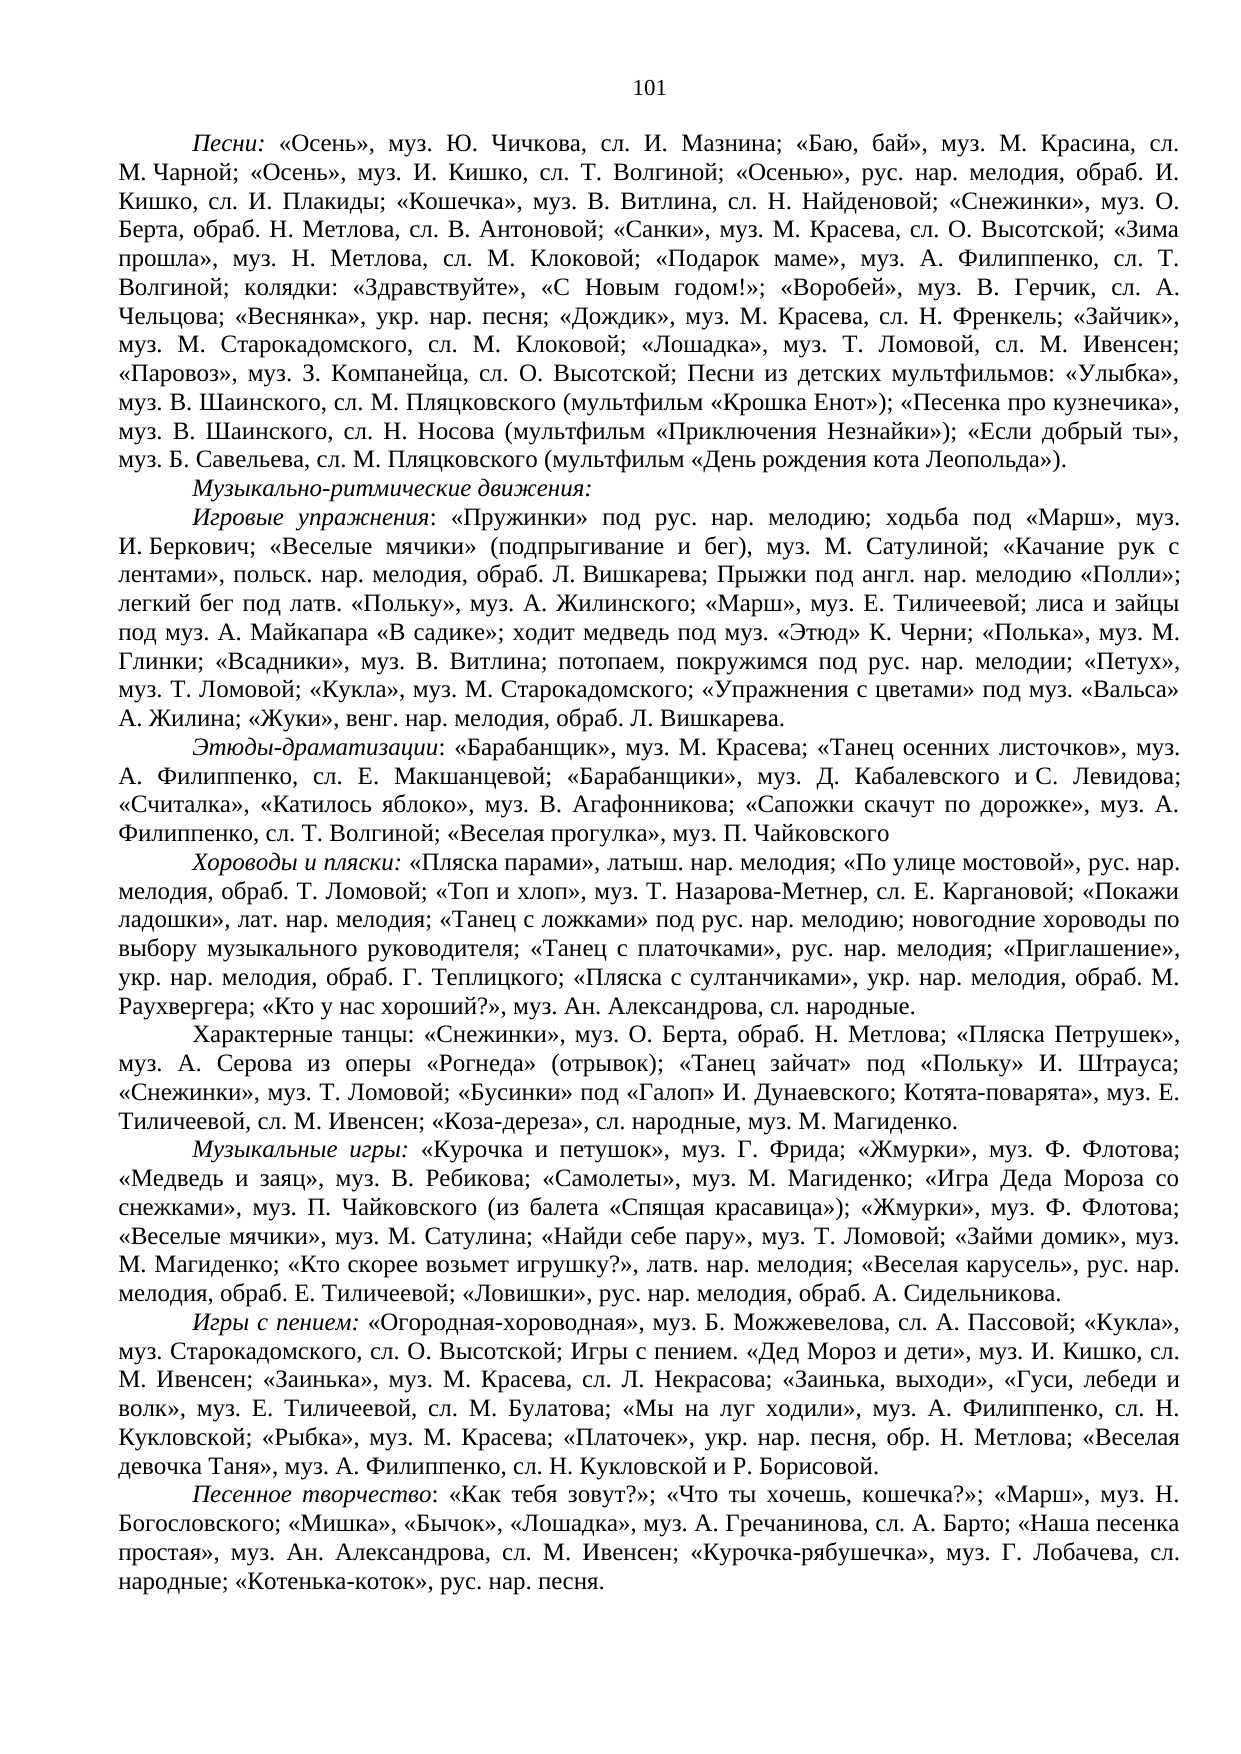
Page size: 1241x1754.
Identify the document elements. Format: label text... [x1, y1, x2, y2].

text Этюды-драматизации: «Барабанщик», муз. М. Красева; «Танец осенних листочков», муз. А. Филиппенко, сл. Е. Макшанцевой; «Барабанщики», муз. Д. Кабалевского и С. Левидова; «Считалка», «Катилось яблоко», муз. В. Агафонникова; «Сапожки скачут по дорожке», муз. А. Филиппенко, сл. Т. Волгиной; «Веселая прогулка», муз. П. Чайковского [118, 732, 1181, 847]
text Характерные танцы: «Снежинки», муз. О. Берта, обраб. Н. Метлова; «Пляска Петрушек», муз. А. Серова из оперы «Рогнеда» (отрывок); «Танец зайчат» под «Польку» И. Штрауса; «Снежинки», муз. Т. Ломовой; «Бусинки» под «Галоп» И. Дунаевского; Котята-поварята», муз. Е. Тиличеевой, сл. М. Ивенсен; «Коза-дереза», сл. народные, муз. М. Магиденко. [118, 1019, 1181, 1134]
text Игровые упражнения: «Пружинки» под рус. нар. мелодию; ходьба под «Марш», муз. И. Беркович; «Веселые мячики» (подпрыгивание и бег), муз. М. Сатулиной; «Качание рук с лентами», польск. нар. мелодия, обраб. Л. Вишкарева; Прыжки под англ. нар. мелодию «Полли»; легкий бег под латв. «Польку», муз. А. Жилинского; «Марш», муз. Е. Тиличеевой; лиса и зайцы под муз. А. Майкапара «В садике»; ходит медведь под муз. «Этюд» К. Черни; «Полька», муз. М. Глинки; «Всадники», муз. В. Витлина; потопаем, покружимся под рус. нар. мелодии; «Петух», муз. Т. Ломовой; «Кукла», муз. М. Старокадомского; «Упражнения с цветами» под муз. «Вальса» А. Жилина; «Жуки», венг. нар. мелодия, обраб. Л. Вишкарева. [118, 502, 1181, 732]
text Песни: «Осень», муз. Ю. Чичкова, сл. И. Мазнина; «Баю, бай», муз. М. Красина, сл. М. Чарной; «Осень», муз. И. Кишко, сл. Т. Волгиной; «Осенью», рус. нар. мелодия, обраб. И. Кишко, сл. И. Плакиды; «Кошечка», муз. В. Витлина, сл. Н. Найденовой; «Снежинки», муз. О. Берта, обраб. Н. Метлова, сл. В. Антоновой; «Санки», муз. М. Красева, сл. О. Высотской; «Зима прошла», муз. Н. Метлова, сл. М. Клоковой; «Подарок маме», муз. А. Филиппенко, сл. Т. Волгиной; колядки: «Здравствуйте», «С Новым годом!»; «Воробей», муз. В. Герчик, сл. А. Чельцова; «Веснянка», укр. нар. песня; «Дождик», муз. М. Красева, сл. Н. Френкель; «Зайчик», муз. М. Старокадомского, сл. М. Клоковой; «Лошадка», муз. Т. Ломовой, сл. М. Ивенсен; «Паровоз», муз. З. Компанейца, сл. О. Высотской; Песни из детских мультфильмов: «Улыбка», муз. В. Шаинского, сл. М. Пляцковского (мультфильм «Крошка Енот»); «Песенка про кузнечика», муз. В. Шаинского, сл. Н. Носова (мультфильм «Приключения Незнайки»); «Если добрый ты», муз. Б. Савельева, сл. М. Пляцковского (мультфильм «День рождения кота Леопольда»). [118, 128, 1181, 473]
text Музыкально-ритмические движения: [118, 473, 1181, 502]
text Игры с пением: «Огородная-хороводная», муз. Б. Можжевелова, сл. А. Пассовой; «Кукла», муз. Старокадомского, сл. О. Высотской; Игры с пением. «Дед Мороз и дети», муз. И. Кишко, сл. М. Ивенсен; «Заинька», муз. М. Красева, сл. Л. Некрасова; «Заинька, выходи», «Гуси, лебеди и волк», муз. Е. Тиличеевой, сл. М. Булатова; «Мы на луг ходили», муз. А. Филиппенко, сл. Н. Кукловской; «Рыбка», муз. М. Красева; «Платочек», укр. нар. песня, обр. Н. Метлова; «Веселая девочка Таня», муз. А. Филиппенко, сл. Н. Кукловской и Р. Борисовой. [118, 1307, 1181, 1479]
text Музыкальные игры: «Курочка и петушок», муз. Г. Фрида; «Жмурки», муз. Ф. Флотова; «Медведь и заяц», муз. В. Ребикова; «Самолеты», муз. М. Магиденко; «Игра Деда Мороза со снежками», муз. П. Чайковского (из балета «Спящая красавица»); «Жмурки», муз. Ф. Флотова; «Веселые мячики», муз. М. Сатулина; «Найди себе пару», муз. Т. Ломовой; «Займи домик», муз. М. Магиденко; «Кто скорее возьмет игрушку?», латв. нар. мелодия; «Веселая карусель», рус. нар. мелодия, обраб. Е. Тиличеевой; «Ловишки», рус. нар. мелодия, обраб. А. Сидельникова. [118, 1134, 1181, 1307]
text Хороводы и пляски: «Пляска парами», латыш. нар. мелодия; «По улице мостовой», рус. нар. мелодия, обраб. Т. Ломовой; «Топ и хлоп», муз. Т. Назарова-Метнер, сл. Е. Каргановой; «Покажи ладошки», лат. нар. мелодия; «Танец с ложками» под рус. нар. мелодию; новогодние хороводы по выбору музыкального руководителя; «Танец с платочками», рус. нар. мелодия; «Приглашение», укр. нар. мелодия, обраб. Г. Теплицкого; «Пляска с султанчиками», укр. нар. мелодия, обраб. М. Раухвергера; «Кто у нас хороший?», муз. Ан. Александрова, сл. народные. [118, 847, 1181, 1019]
text Песенное творчество: «Как тебя зовут?»; «Что ты хочешь, кошечка?»; «Марш», муз. Н. Богословского; «Мишка», «Бычок», «Лошадка», муз. А. Гречанинова, сл. А. Барто; «Наша песенка простая», муз. Ан. Александрова, сл. М. Ивенсен; «Курочка-рябушечка», муз. Г. Лобачева, сл. народные; «Котенька-коток», рус. нар. песня. [118, 1479, 1181, 1594]
